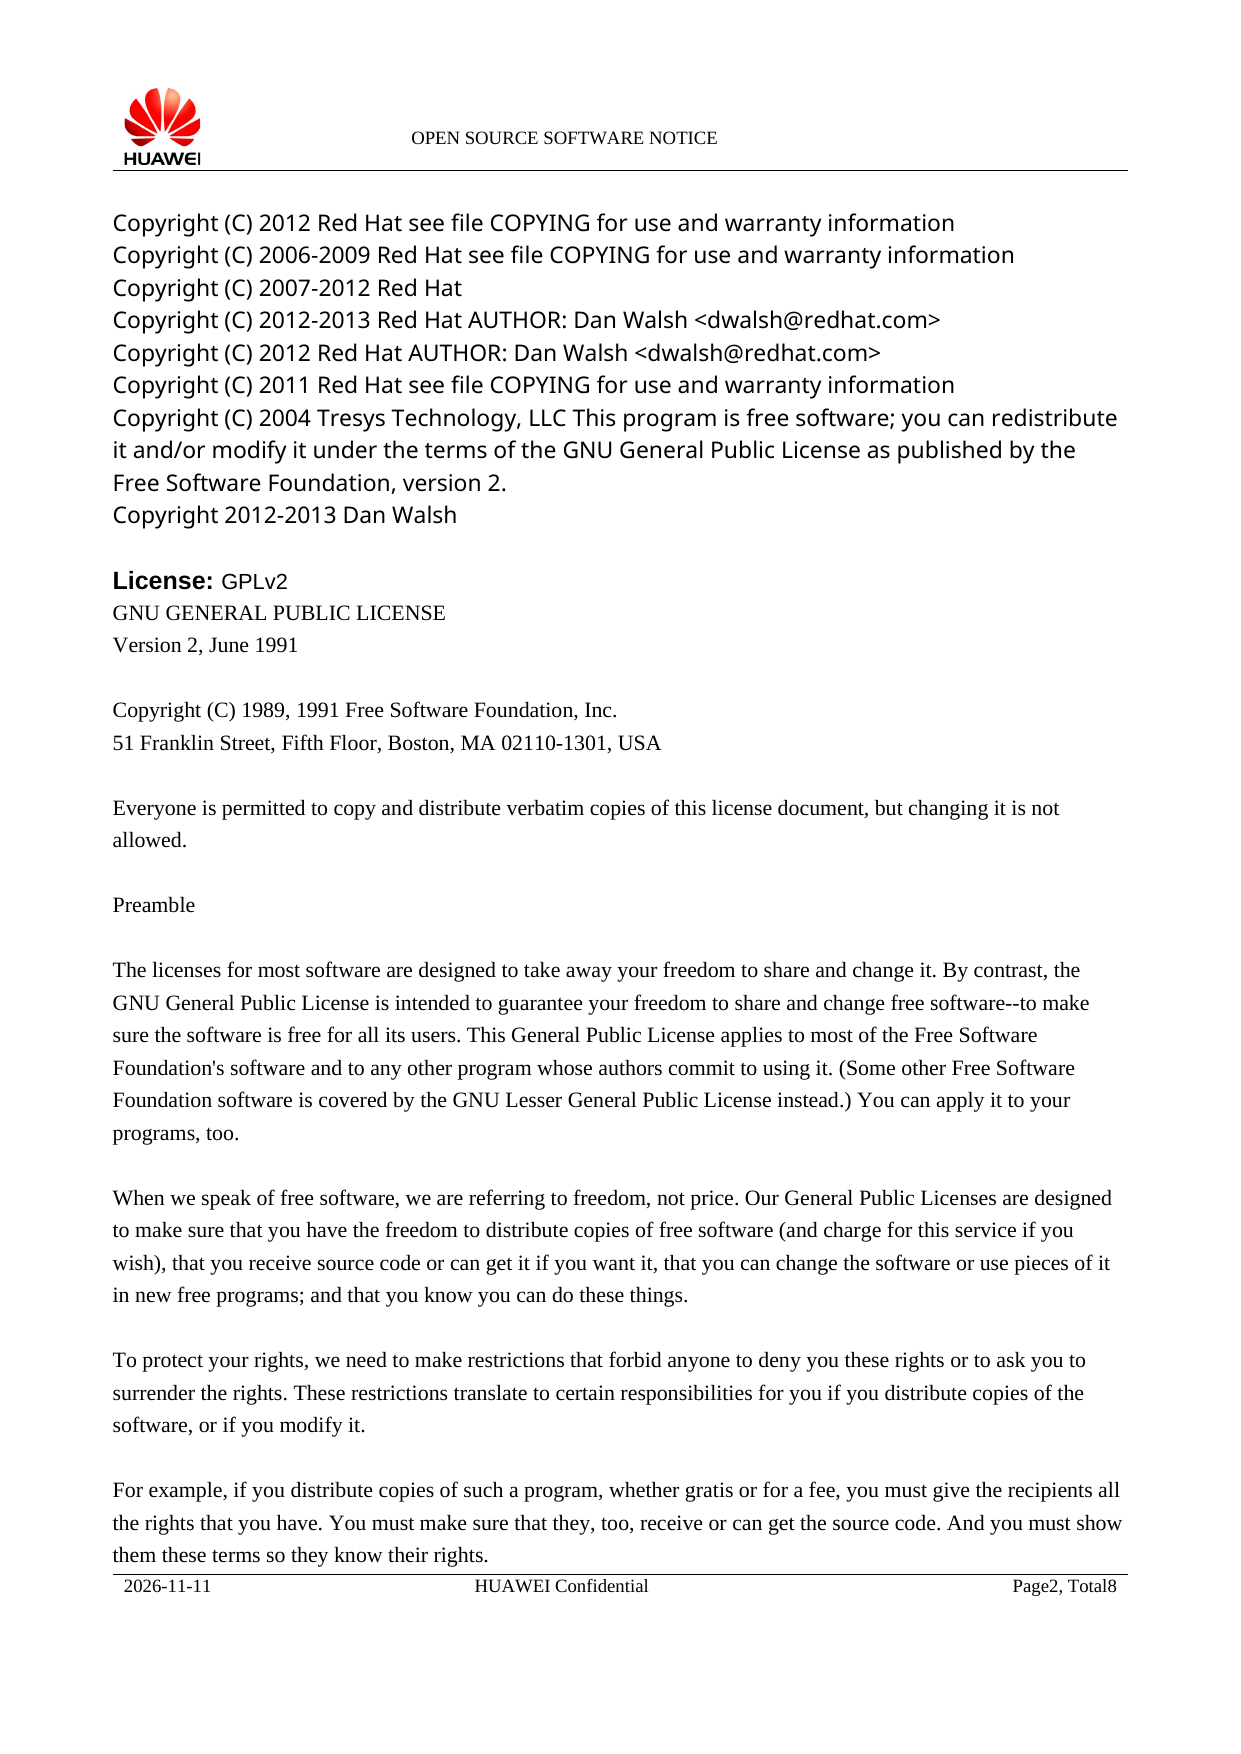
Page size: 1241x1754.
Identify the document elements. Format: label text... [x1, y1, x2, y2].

text License: GPLv2 [112, 564, 1128, 596]
picture [124, 88, 201, 165]
